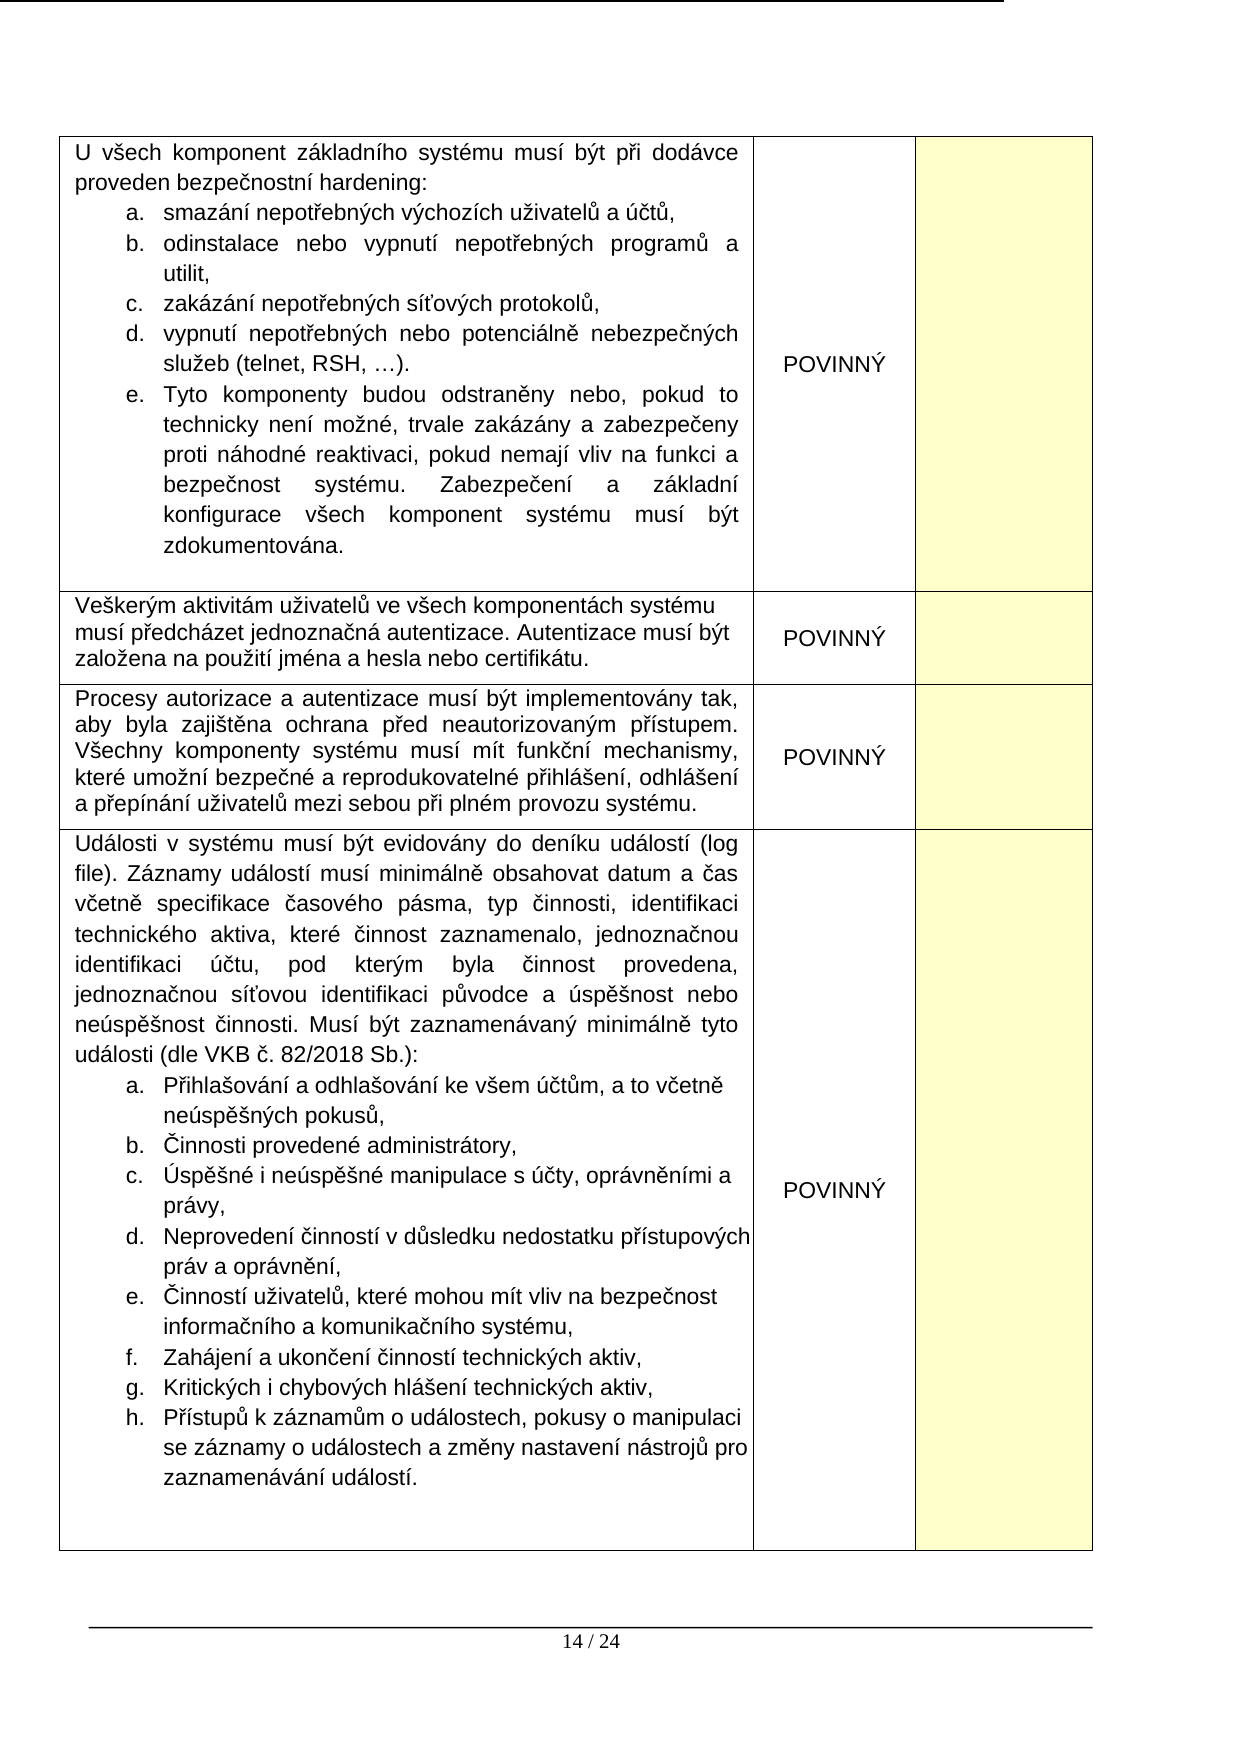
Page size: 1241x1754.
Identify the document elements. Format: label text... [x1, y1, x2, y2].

table_cell [916, 592, 1092, 684]
table_cell POVINNÝ [754, 685, 915, 829]
table_cell POVINNÝ [754, 592, 915, 684]
table_cell Události v systému musí být evidovány do deníku událostí (log file). Záznamy událostí musí minimálně obsahovat datum a čas včetně specifikace časového pásma, typ činnosti, identifikaci technického aktiva, které činnost zaznamenalo, jednoznačnou identifikaci účtu, pod kterým byla činnost provedena, jednoznačnou síťovou identifikaci původce a úspěšnost nebo neúspěšnost činnosti. Musí být zaznamenávaný minimálně tyto události (dle VKB č. 82/2018 Sb.): Přihlašování a odhlašování ke všem účtům, a to včetně neúspěšných pokusů, Činnosti provedené administrátory, Úspěšné i neúspěšné manipulace s účty, oprávněními a právy, Neprovedení činností v důsledku nedostatku přístupových práv a oprávnění, Činností uživatelů, které mohou mít vliv na bezpečnost informačního a komunikačního systému, Zahájení a ukončení činností technických aktiv, Kritických i chybových hlášení technických aktiv, Přístupů k záznamům o událostech, pokusy o manipulaci se záznamy o událostech a změny nastavení nástrojů pro zaznamenávání událostí. [60, 830, 753, 1550]
table_header POVINNÝ [754, 137, 915, 591]
table_header U všech komponent základního systému musí být při dodávce proveden bezpečnostní hardening: smazání nepotřebných výchozích uživatelů a účtů, odinstalace nebo vypnutí nepotřebných programů a utilit, zakázání nepotřebných síťových protokolů, vypnutí nepotřebných nebo potenciálně nebezpečných služeb (telnet, RSH, …). Tyto komponenty budou odstraněny nebo, pokud to technicky není možné, trvale zakázány a zabezpečeny proti náhodné reaktivaci, pokud nemají vliv na funkci a bezpečnost systému. Zabezpečení a základní konfigurace všech komponent systému musí být zdokumentována. [60, 137, 753, 591]
table_cell Veškerým aktivitám uživatelů ve všech komponentách systému musí předcházet jednoznačná autentizace. Autentizace musí být založena na použití jména a hesla nebo certifikátu. [60, 592, 753, 684]
table_cell [916, 830, 1092, 1550]
table_cell Procesy autorizace a autentizace musí být implementovány tak, aby byla zajištěna ochrana před neautorizovaným přístupem. Všechny komponenty systému musí mít funkční mechanismy, které umožní bezpečné a reprodukovatelné přihlášení, odhlášení a přepínání uživatelů mezi sebou při plném provozu systému. [60, 685, 753, 829]
table_cell [916, 685, 1092, 829]
table_cell POVINNÝ [754, 830, 915, 1550]
table_header [916, 137, 1092, 591]
